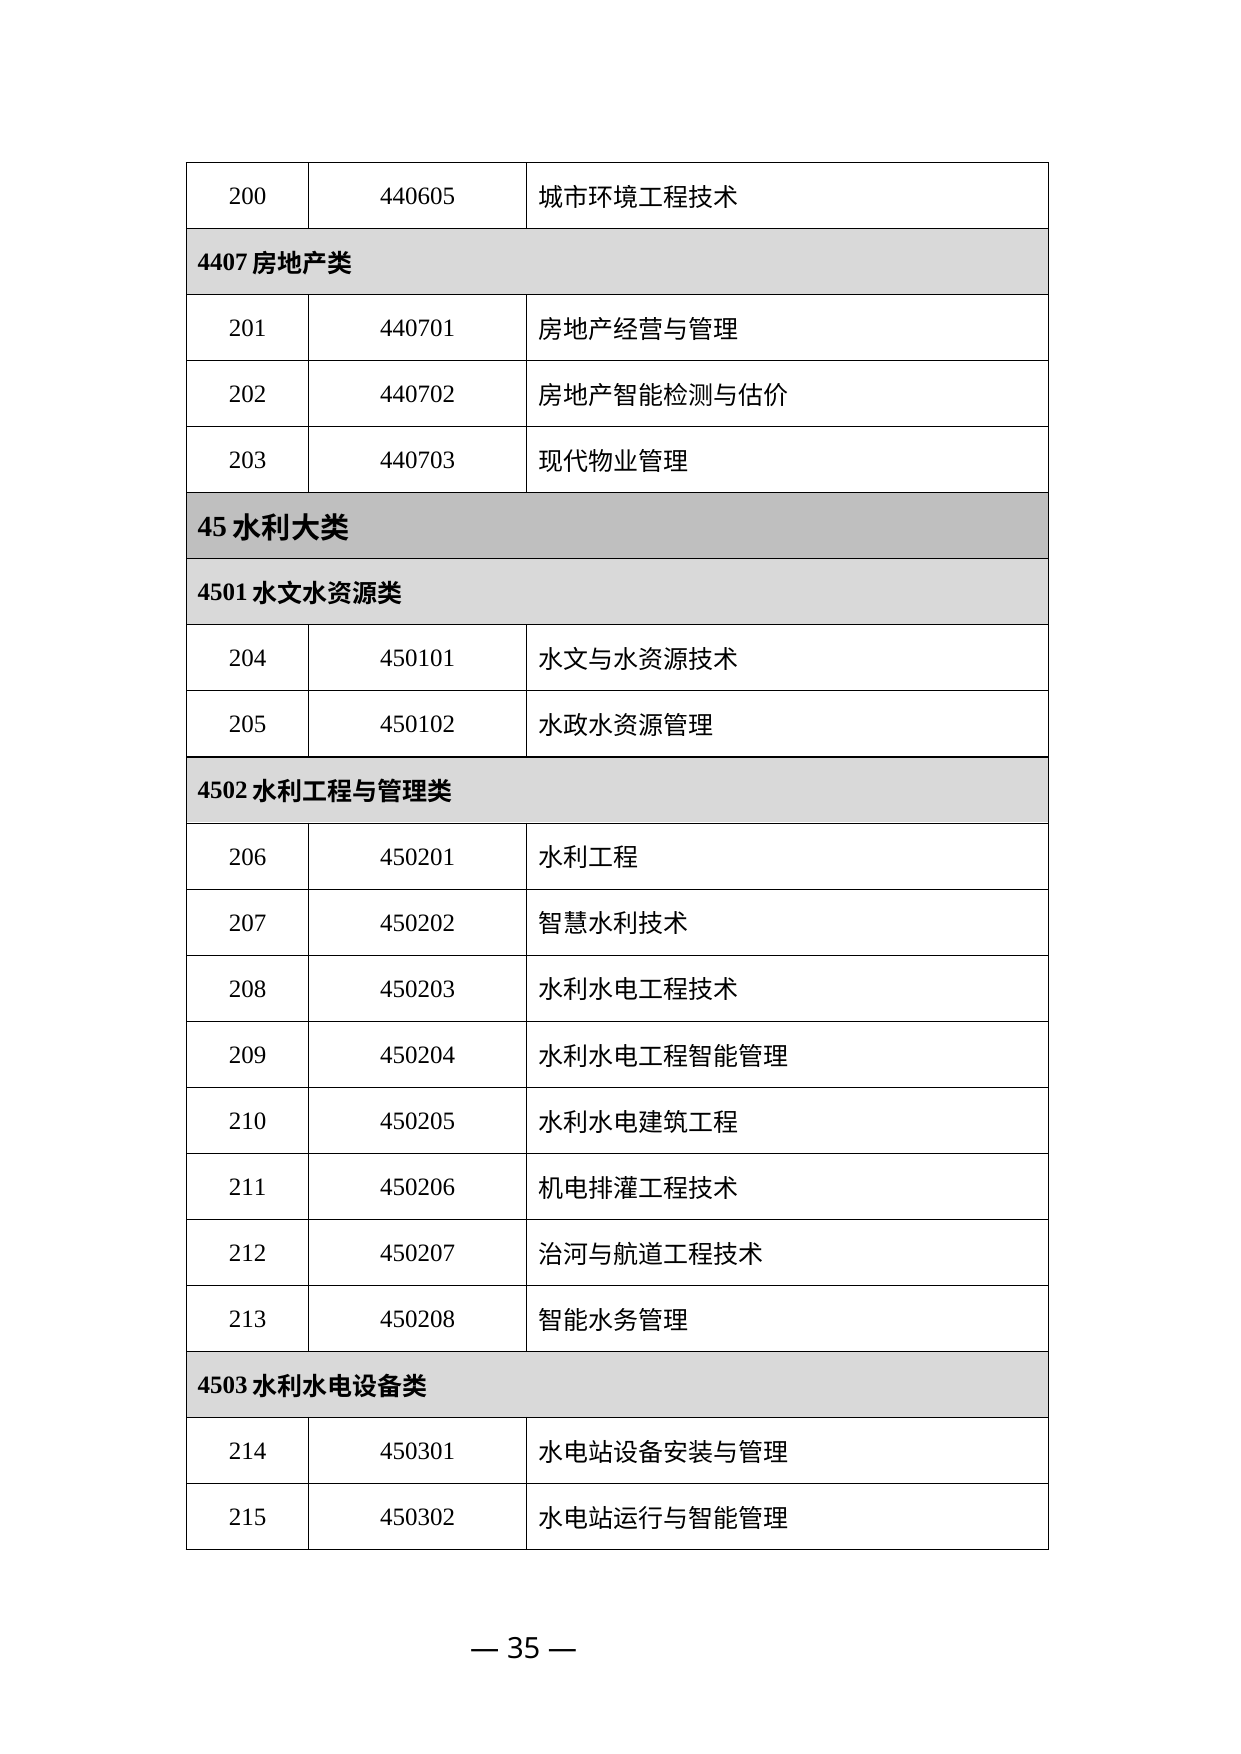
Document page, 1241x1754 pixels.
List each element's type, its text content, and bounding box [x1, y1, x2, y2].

table_cell 440703 [309, 427, 526, 492]
table_cell 房地产智能检测与估价 [527, 361, 1048, 426]
table_cell 水政水资源管理 [527, 691, 1048, 756]
table_cell 440605 [309, 163, 526, 228]
table_cell 4502水利工程与管理类 [187, 758, 1048, 822]
table_cell 水电站设备安装与管理 [527, 1418, 1048, 1483]
table_cell 水利水电建筑工程 [527, 1088, 1048, 1153]
table_cell 450205 [309, 1088, 526, 1153]
table_cell 206 [187, 824, 308, 888]
table_cell 房地产经营与管理 [527, 295, 1048, 360]
table_cell 205 [187, 691, 308, 756]
table_cell 213 [187, 1286, 308, 1351]
table_cell 450204 [309, 1022, 526, 1087]
table_cell 450201 [309, 824, 526, 888]
table_cell 450207 [309, 1220, 526, 1285]
table_cell 450206 [309, 1154, 526, 1219]
table_cell 45水利大类 [187, 493, 1048, 558]
table_cell 203 [187, 427, 308, 492]
table_cell 450202 [309, 890, 526, 954]
table_cell 水利水电工程智能管理 [527, 1022, 1048, 1087]
table_cell 现代物业管理 [527, 427, 1048, 492]
table_cell 211 [187, 1154, 308, 1219]
table_cell 209 [187, 1022, 308, 1087]
table_cell 201 [187, 295, 308, 360]
table_cell 450302 [309, 1484, 526, 1549]
table_cell 440701 [309, 295, 526, 360]
table_cell 440702 [309, 361, 526, 426]
table_cell 智慧水利技术 [527, 890, 1048, 954]
table_cell 450208 [309, 1286, 526, 1351]
table_cell 202 [187, 361, 308, 426]
table_cell 水文与水资源技术 [527, 625, 1048, 690]
table_cell 4501水文水资源类 [187, 559, 1048, 624]
table_cell 机电排灌工程技术 [527, 1154, 1048, 1219]
table_cell 214 [187, 1418, 308, 1483]
table_cell 4407房地产类 [187, 229, 1048, 294]
table_cell 450102 [309, 691, 526, 756]
table_cell 208 [187, 956, 308, 1021]
table_cell 治河与航道工程技术 [527, 1220, 1048, 1285]
table_cell 200 [187, 163, 308, 228]
table_cell 215 [187, 1484, 308, 1549]
table_cell 智能水务管理 [527, 1286, 1048, 1351]
table_cell 450101 [309, 625, 526, 690]
table_cell 水利水电工程技术 [527, 956, 1048, 1021]
table_cell 4503水利水电设备类 [187, 1352, 1048, 1417]
table_cell 210 [187, 1088, 308, 1153]
table_cell 450203 [309, 956, 526, 1021]
table_cell 水电站运行与智能管理 [527, 1484, 1048, 1549]
table_cell 207 [187, 890, 308, 954]
table_cell 城市环境工程技术 [527, 163, 1048, 228]
table_cell 212 [187, 1220, 308, 1285]
table_cell 204 [187, 625, 308, 690]
table_cell 450301 [309, 1418, 526, 1483]
table_cell 水利工程 [527, 824, 1048, 888]
